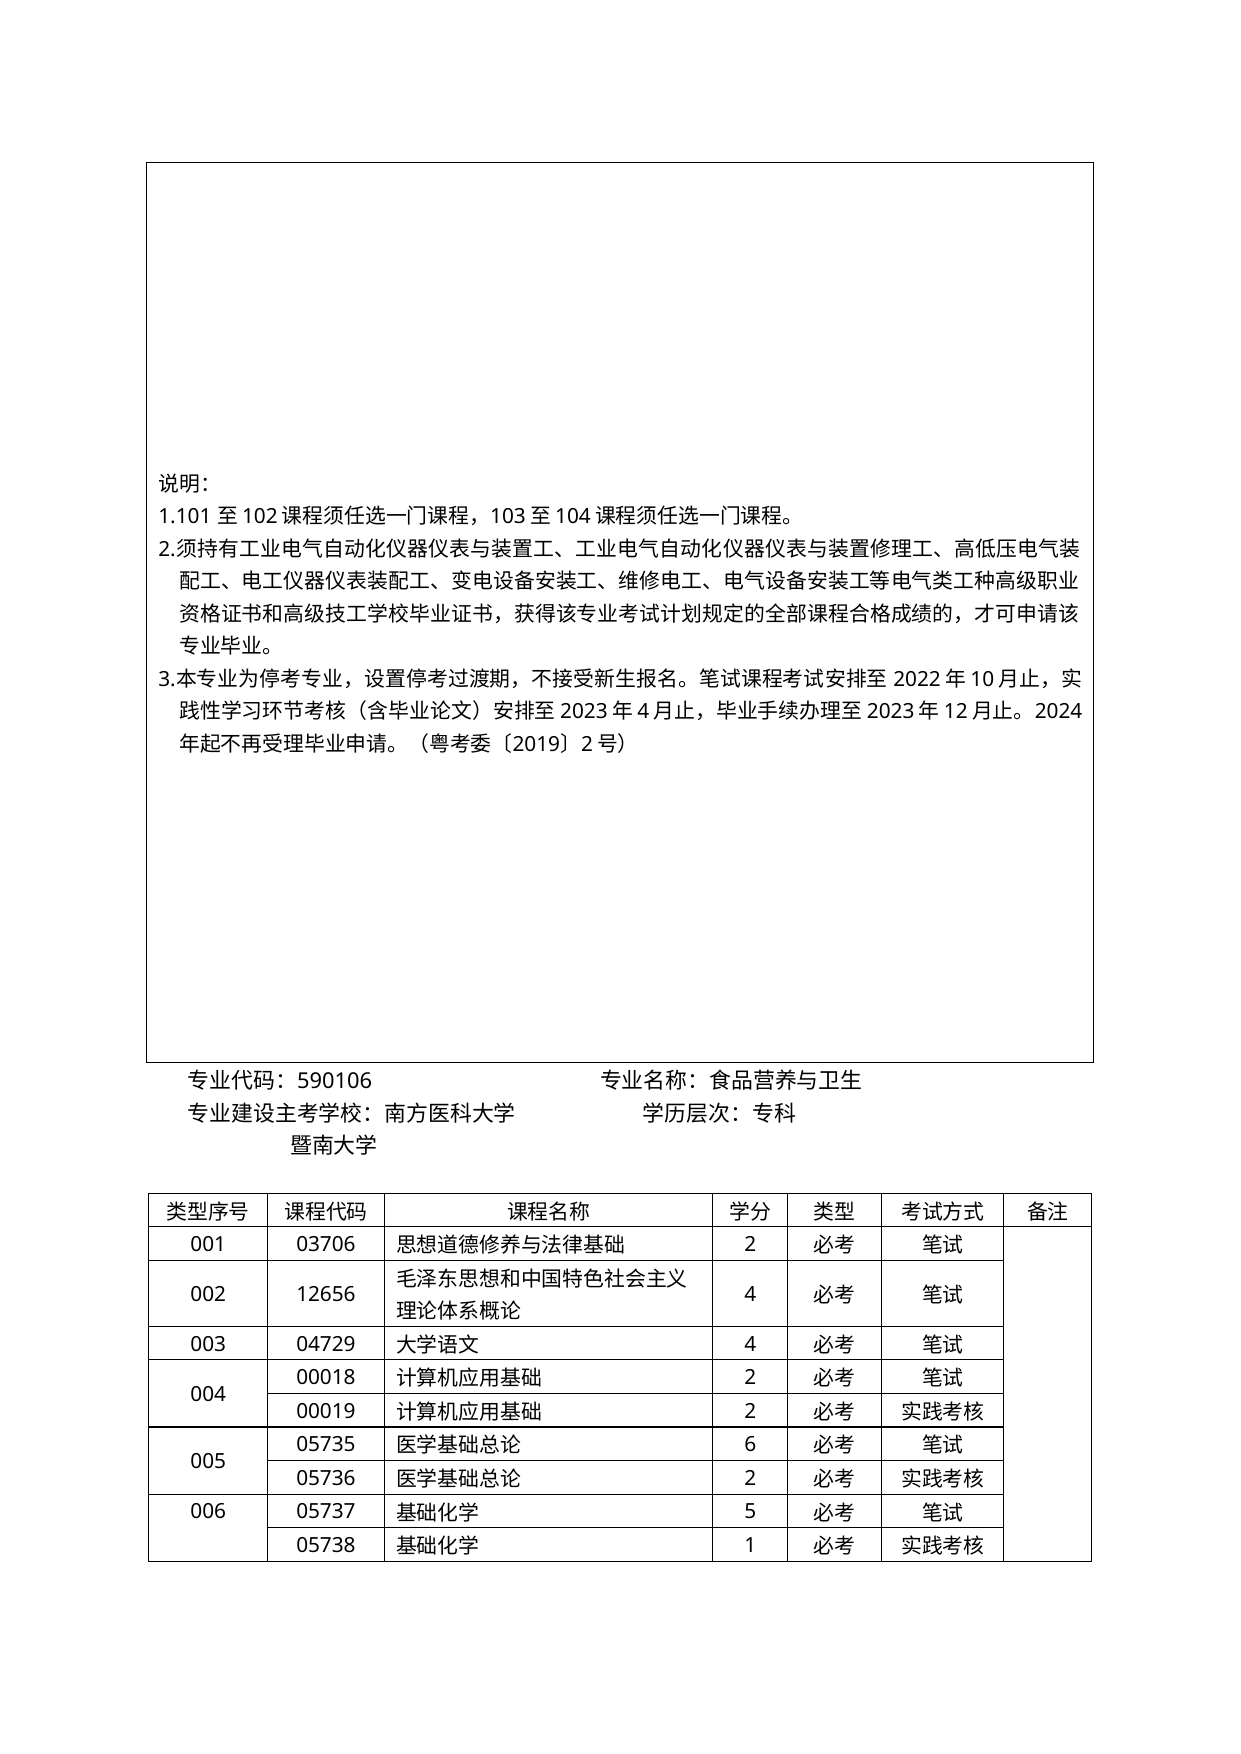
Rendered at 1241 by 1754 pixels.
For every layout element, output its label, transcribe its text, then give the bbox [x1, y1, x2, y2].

table_cell 5 [713, 1495, 787, 1527]
table_cell 03706 [268, 1227, 384, 1260]
table_header 考试方式 [882, 1194, 1003, 1226]
table_cell 05738 [268, 1528, 384, 1561]
table_cell 6 [713, 1428, 787, 1460]
table_cell 基础化学 [385, 1528, 712, 1561]
table_header 课程名称 [385, 1194, 712, 1226]
table_cell 笔试 [882, 1261, 1003, 1326]
table_cell 笔试 [882, 1327, 1003, 1359]
table_cell 05735 [268, 1428, 384, 1460]
table_cell 思想道德修养与法律基础 [385, 1227, 712, 1260]
table_cell 实践考核 [882, 1461, 1003, 1493]
table_cell 4 [713, 1327, 787, 1359]
table_cell 04729 [268, 1327, 384, 1359]
table_cell 医学基础总论 [385, 1461, 712, 1493]
table_cell 2 [713, 1227, 787, 1260]
table_cell 003 [149, 1327, 267, 1359]
table_cell 必考 [788, 1360, 881, 1393]
table_cell 必考 [788, 1227, 881, 1260]
table_cell 006 [149, 1495, 267, 1561]
table_cell 笔试 [882, 1428, 1003, 1460]
table_cell 2 [713, 1360, 787, 1393]
table_cell 必考 [788, 1495, 881, 1527]
table_cell 00018 [268, 1360, 384, 1393]
table_cell 05737 [268, 1495, 384, 1527]
table_header 学分 [713, 1194, 787, 1226]
table_cell 实践考核 [882, 1528, 1003, 1561]
table_header 类型序号 [149, 1194, 267, 1226]
table_cell 必考 [788, 1528, 881, 1561]
table_cell 基础化学 [385, 1495, 712, 1527]
table_cell 1 [713, 1528, 787, 1561]
table_header 备注 [1004, 1194, 1091, 1226]
table_cell 大学语文 [385, 1327, 712, 1359]
table_cell 说明： 1.101 至102课程须任选一门课程，103至104课程须任选一门课程。 2.须持有工业电气自动化仪器仪表与装置工、工业电气自动化仪器仪表与装置修理工、高低压电气装配工、电工仪器仪表装配工、变电设备安装工、维修电工、电气设备安装工等电气类工种高级职业资格证书和高级技工学校毕业证书，获得该专业考试计划规定的全部课程合格成绩的，才可申请该专业毕业。 3.本专业为停考专业，设置停考过渡期，不接受新生报名。笔试课程考试安排至2022年10月止，实践性学习环节考核（含毕业论文）安排至2023年4月止，毕业手续办理至2023年12月止。2024年起不再受理毕业申请。（粤考委〔2019〕2号） [147, 163, 1093, 1062]
table_cell 毛泽东思想和中国特色社会主义理论体系概论 [385, 1261, 712, 1326]
table_cell 05736 [268, 1461, 384, 1493]
table_cell 必考 [788, 1327, 881, 1359]
table_cell 必考 [788, 1261, 881, 1326]
table_cell 2 [713, 1461, 787, 1493]
table_cell 002 [149, 1261, 267, 1326]
table_cell 计算机应用基础 [385, 1394, 712, 1426]
table_cell 必考 [788, 1428, 881, 1460]
table_cell 笔试 [882, 1495, 1003, 1527]
table_cell 4 [713, 1261, 787, 1326]
table_cell 2 [713, 1394, 787, 1426]
table_cell 004 [149, 1360, 267, 1426]
table_cell 实践考核 [882, 1394, 1003, 1426]
table_cell 必考 [788, 1394, 881, 1426]
table_header 课程代码 [268, 1194, 384, 1226]
table_cell 001 [149, 1227, 267, 1260]
text 专业代码：590106 专业名称：食品营养与卫生 [187, 1063, 1053, 1095]
table_cell 笔试 [882, 1360, 1003, 1393]
table_cell 医学基础总论 [385, 1428, 712, 1460]
table_cell 005 [149, 1428, 267, 1493]
table_header 类型 [788, 1194, 881, 1226]
table_cell 计算机应用基础 [385, 1360, 712, 1393]
text 专业建设主考学校：南方医科大学 学历层次：专科 [187, 1095, 1053, 1128]
table_cell [1004, 1227, 1091, 1561]
table_cell 12656 [268, 1261, 384, 1326]
table_cell 必考 [788, 1461, 881, 1493]
text 暨南大学 [187, 1128, 1053, 1160]
table_cell 笔试 [882, 1227, 1003, 1260]
table_cell 00019 [268, 1394, 384, 1426]
